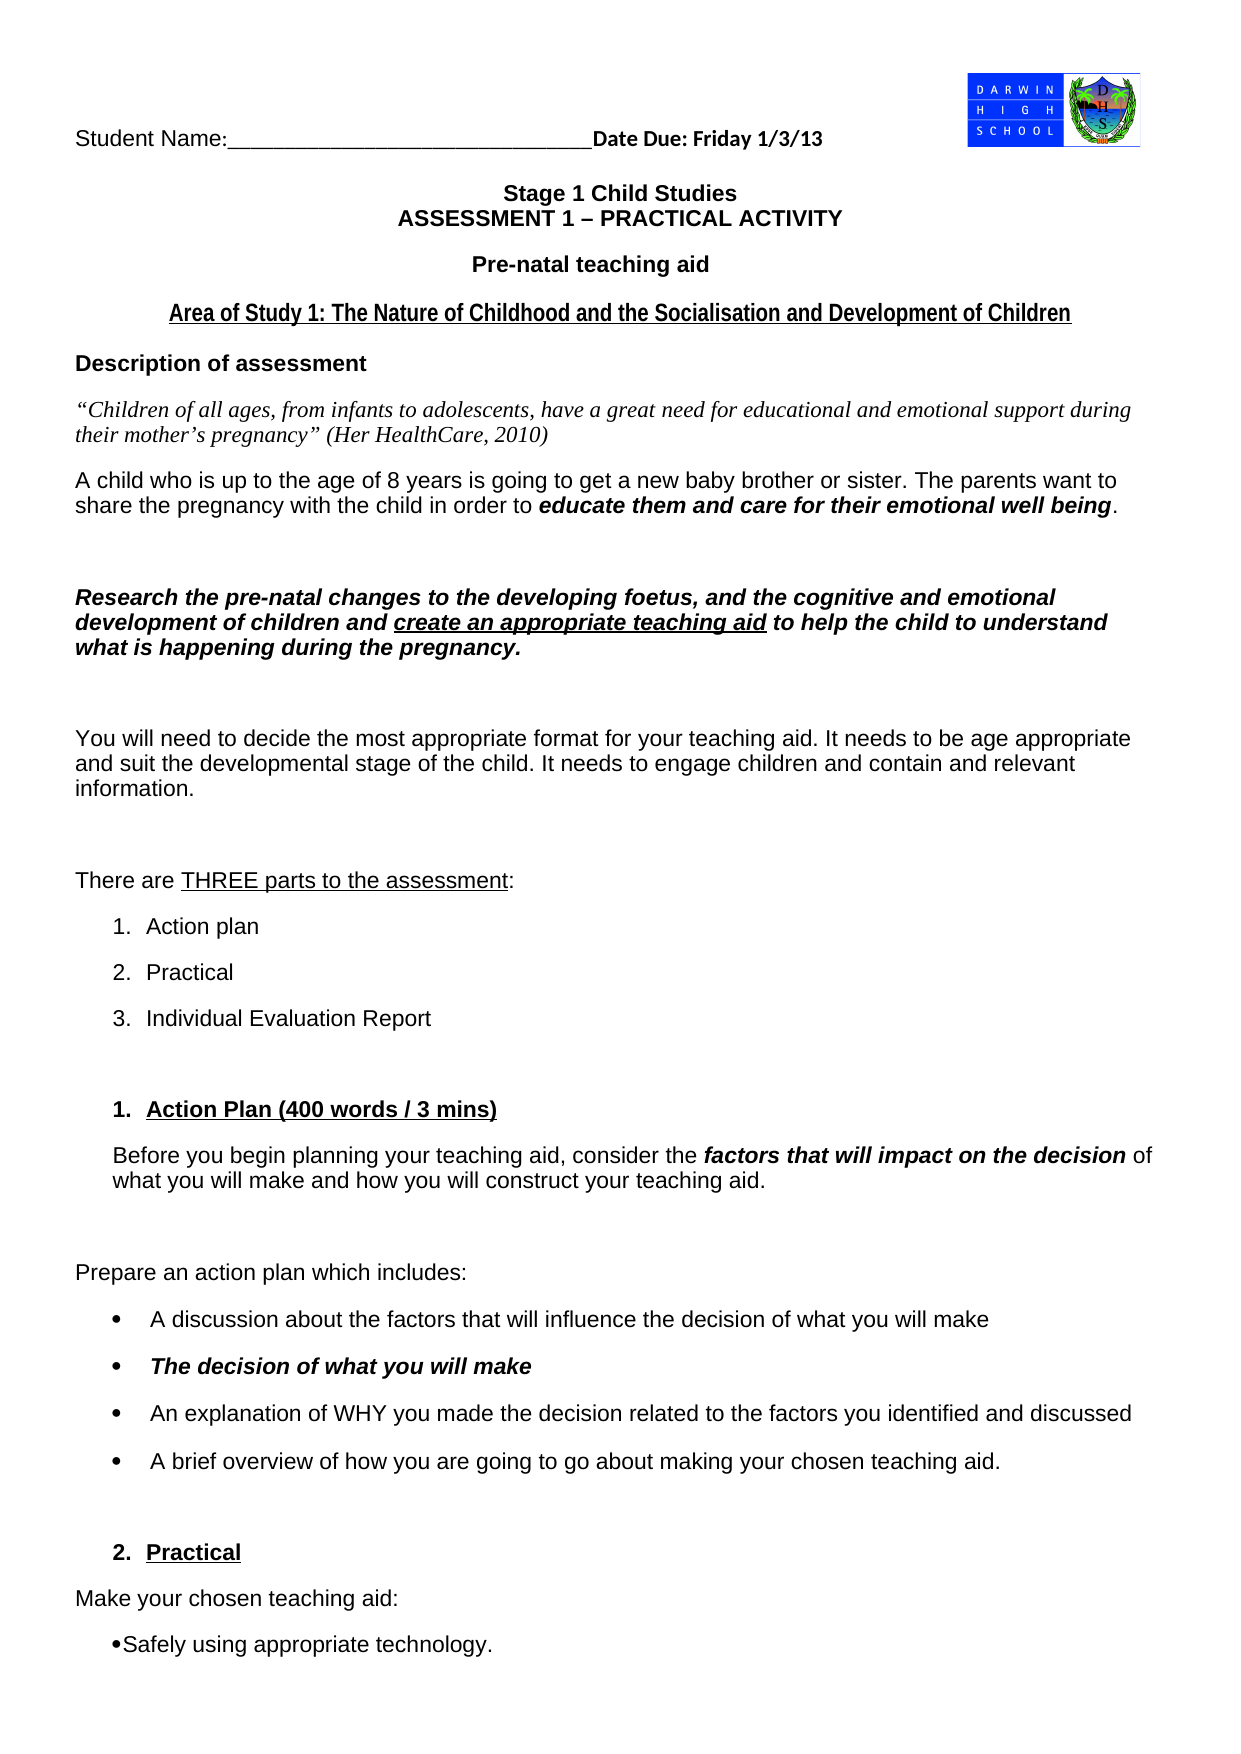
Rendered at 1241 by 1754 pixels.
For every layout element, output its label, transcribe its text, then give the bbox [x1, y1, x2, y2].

text ASSESSMENT 1 – PRACTICAL ACTIVITY [75, 206, 1165, 231]
list Individual Evaluation Report [112, 1006, 1165, 1031]
list The decision of what you will make [112, 1353, 1165, 1379]
text “Children of all ages, from infants to adolescents, have a great need for educational and emotional support during their mother’s pregnancy” (Her HealthCare, 2010) [75, 398, 1165, 448]
text You will need to decide the most appropriate format for your teaching aid. It needs to be age appropriate and suit the developmental stage of the child. It needs to engage children and contain and relevant information. [75, 727, 1165, 802]
list A discussion about the factors that will influence the decision of what you will make [112, 1306, 1165, 1332]
text Research the pre-natal changes to the developing foetus, and the cognitive and emotional development of children and create an appropriate teaching aid to help the child to understand what is happening during the pregnancy. [75, 585, 1165, 660]
list Action Plan (400 words / 3 mins) [112, 1098, 1165, 1123]
list An explanation of WHY you made the decision related to the factors you identified and discussed [112, 1400, 1165, 1427]
text There are THREE parts to the assessment: [75, 868, 1165, 893]
text Make your chosen teaching aid: [75, 1586, 1165, 1611]
text Pre-natal teaching aid [75, 252, 1165, 277]
subtitle Stage 1 Child Studies [75, 180, 1165, 206]
list Practical [112, 1541, 1165, 1566]
list Practical [112, 960, 1165, 985]
text Area of Study 1: The Nature of Childhood and the Socialisation and Development of Children [75, 298, 1165, 327]
text A child who is up to the age of 8 years is going to get a new baby brother or sister. The parents want to share the pregnancy with the child in order to educate them and care for their emotional well being. [75, 468, 1165, 518]
text Description of assessment [75, 352, 1165, 377]
list Safely using appropriate technology. [112, 1632, 1165, 1657]
picture [967, 73, 1141, 147]
text Prepare an action plan which includes: [75, 1260, 1165, 1285]
text Before you begin planning your teaching aid, consider the factors that will impact on the decision of what you will make and how you will construct your teaching aid. [112, 1143, 1165, 1193]
list A brief overview of how you are going to go about making your chosen teaching aid. [112, 1448, 1165, 1474]
list Action plan [112, 914, 1165, 939]
